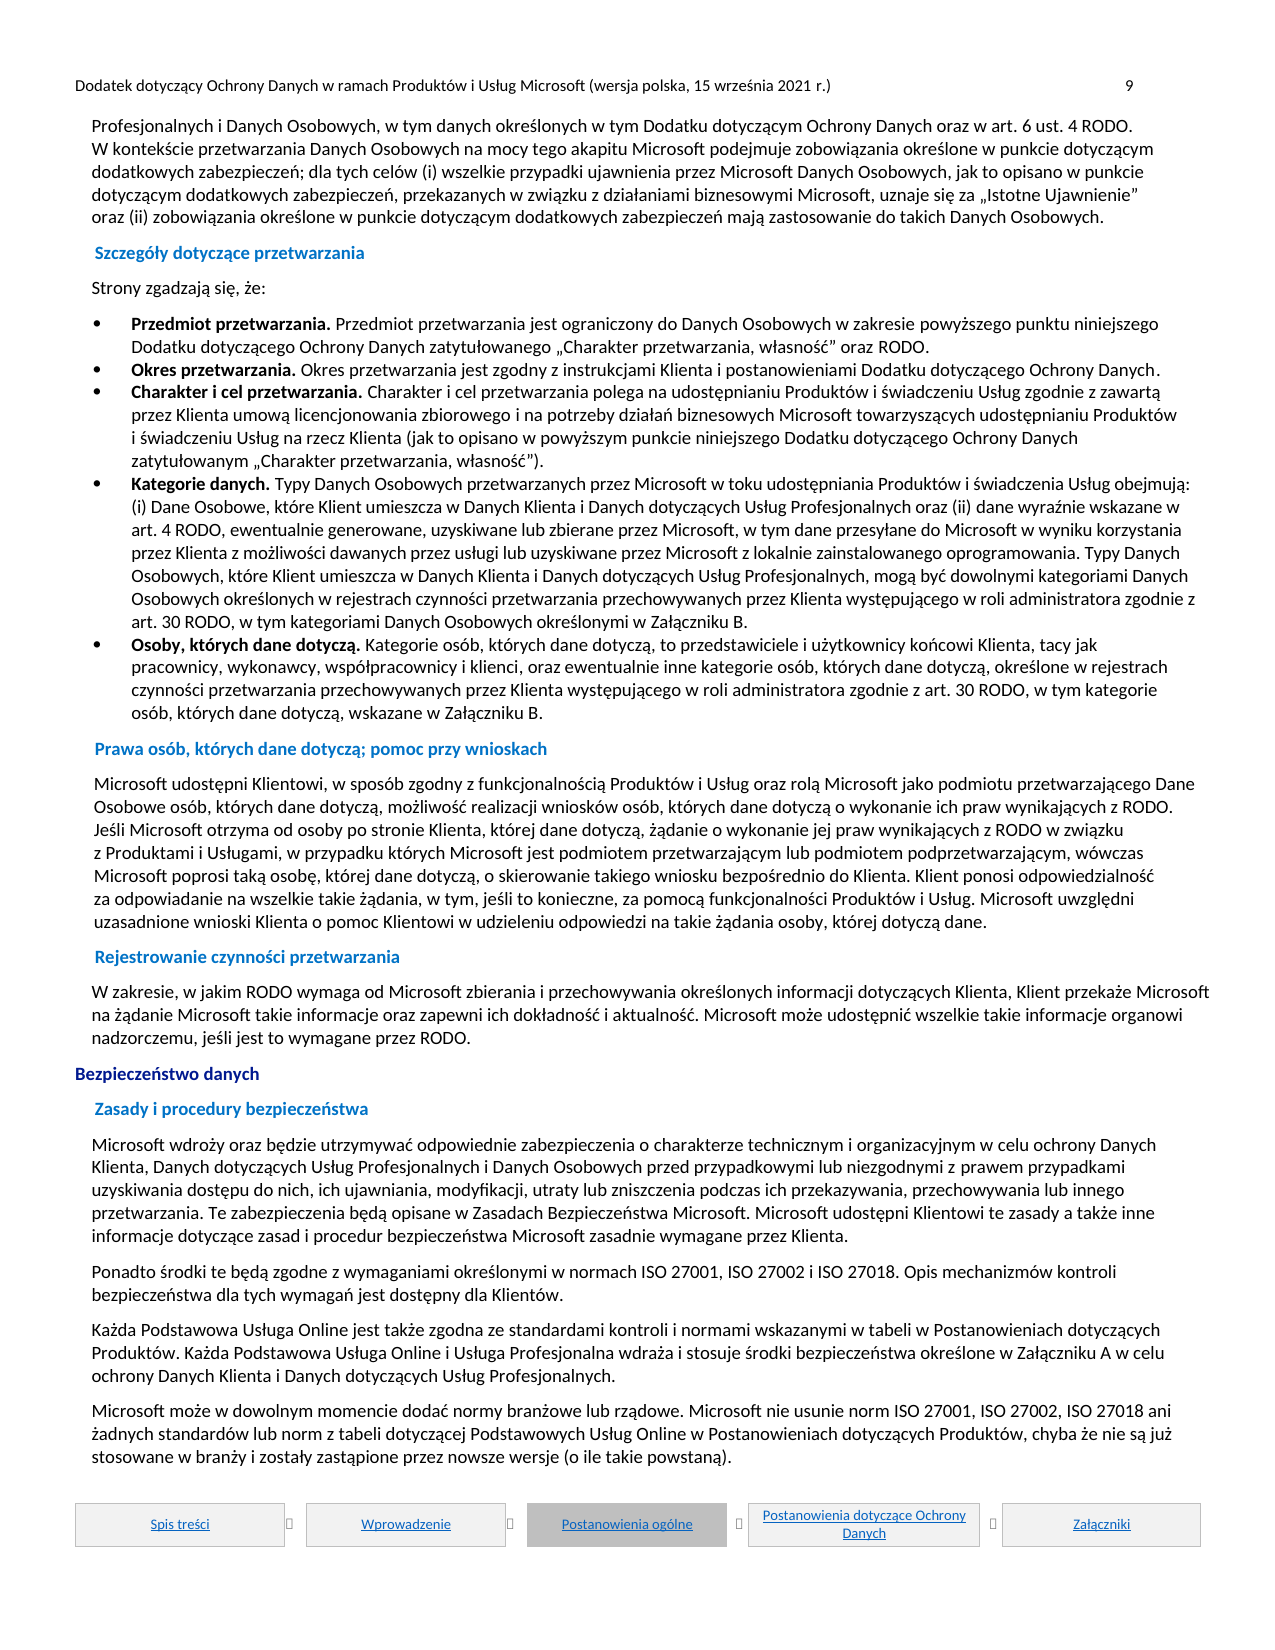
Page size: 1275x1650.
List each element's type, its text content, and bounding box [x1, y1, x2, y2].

list Microsoft może w dowolnym momencie dodać normy branżowe lub rządowe. Microsoft nie usunie norm ISO 27001, ISO 27002, ISO 27018 ani żadnych standardów lub norm z tabeli dotyczącej Podstawowych Usług Online w Postanowieniach dotyczących Produktów, chyba że nie są już stosowane w branży i zostały zastąpione przez nowsze wersje (o ile takie powstaną). [91, 1399, 1200, 1468]
list Strony zgadzają się, że: [91, 277, 1200, 299]
list Kategorie danych. Typy Danych Osobowych przetwarzanych przez Microsoft w toku udostępniania Produktów i świadczenia Usług obejmują: (i) Dane Osobowe, które Klient umieszcza w Danych Klienta i Danych dotyczących Usług Profesjonalnych oraz (ii) dane wyraźnie wskazane w art. 4 RODO, ewentualnie generowane, uzyskiwane lub zbierane przez Microsoft, w tym dane przesyłane do Microsoft w wyniku korzystania przez Klienta z możliwości dawanych przez usługi lub uzyskiwane przez Microsoft z lokalnie zainstalowanego oprogramowania. Typy Danych Osobowych, które Klient umieszcza w Danych Klienta i Danych dotyczących Usług Profesjonalnych, mogą być dowolnymi kategoriami Danych Osobowych określonych w rejestrach czynności przetwarzania przechowywanych przez Klienta występującego w roli administratora zgodnie z art. 30 RODO, w tym kategoriami Danych Osobowych określonymi w Załączniku B. [94, 472, 1209, 633]
subtitle Bezpieczeństwo danych [75, 1062, 1200, 1085]
list Ponadto środki te będą zgodne z wymaganiami określonymi w normach ISO 27001, ISO 27002 i ISO 27018. Opis mechanizmów kontroli bezpieczeństwa dla tych wymagań jest dostępny dla Klientów. [91, 1260, 1200, 1306]
list Prawa osób, których dane dotyczą; pomoc przy wnioskach [94, 737, 1200, 760]
list Przedmiot przetwarzania. Przedmiot przetwarzania jest ograniczony do Danych Osobowych w zakresie powyższego punktu niniejszego Dodatku dotyczącego Ochrony Danych zatytułowanego „Charakter przetwarzania, własność” oraz RODO. [94, 312, 1200, 358]
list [91, 114, 1200, 229]
list Zasady i procedury bezpieczeństwa [94, 1097, 1200, 1120]
list W zakresie, w jakim RODO wymaga od Microsoft zbierania i przechowywania określonych informacji dotyczących Klienta, Klient przekaże Microsoft na żądanie Microsoft takie informacje oraz zapewni ich dokładność i aktualność. Microsoft może udostępnić wszelkie takie informacje organowi nadzorczemu, jeśli jest to wymagane przez RODO. [91, 981, 1219, 1049]
list Osoby, których dane dotyczą. Kategorie osób, których dane dotyczą, to przedstawiciele i użytkownicy końcowi Klienta, tacy jak pracownicy, wykonawcy, współpracownicy i klienci, oraz ewentualnie inne kategorie osób, których dane dotyczą, określone w rejestrach czynności przetwarzania przechowywanych przez Klienta występującego w roli administratora zgodnie z art. 30 RODO, w tym kategorie osób, których dane dotyczą, wskazane w Załączniku B. [94, 633, 1190, 724]
list Charakter i cel przetwarzania. Charakter i cel przetwarzania polega na udostępnianiu Produktów i świadczeniu Usług zgodnie z zawartą przez Klienta umową licencjonowania zbiorowego i na potrzeby działań biznesowych Microsoft towarzyszących udostępnianiu Produktów i świadczeniu Usług na rzecz Klienta (jak to opisano w powyższym punkcie niniejszego Dodatku dotyczącego Ochrony Danych zatytułowanym „Charakter przetwarzania, własność”). [94, 381, 1200, 472]
list Każda Podstawowa Usługa Online jest także zgodna ze standardami kontroli i normami wskazanymi w tabeli w Postanowieniach dotyczących Produktów. Każda Podstawowa Usługa Online i Usługa Profesjonalna wdraża i stosuje środki bezpieczeństwa określone w Załączniku A w celu ochrony Danych Klienta i Danych dotyczących Usług Profesjonalnych. [91, 1318, 1200, 1387]
list Szczegóły dotyczące przetwarzania [94, 241, 1200, 264]
list Okres przetwarzania. Okres przetwarzania jest zgodny z instrukcjami Klienta i postanowieniami Dodatku dotyczącego Ochrony Danych. [94, 358, 1200, 381]
list Microsoft udostępni Klientowi, w sposób zgodny z funkcjonalnością Produktów i Usług oraz rolą Microsoft jako podmiotu przetwarzającego Dane Osobowe osób, których dane dotyczą, możliwość realizacji wniosków osób, których dane dotyczą o wykonanie ich praw wynikających z RODO. Jeśli Microsoft otrzyma od osoby po stronie Klienta, której dane dotyczą, żądanie o wykonanie jej praw wynikających z RODO w związku z Produktami i Usługami, w przypadku których Microsoft jest podmiotem przetwarzającym lub podmiotem podprzetwarzającym, wówczas Microsoft poprosi taką osobę, której dane dotyczą, o skierowanie takiego wniosku bezpośrednio do Klienta. Klient ponosi odpowiedzialność za odpowiadanie na wszelkie takie żądania, w tym, jeśli to konieczne, za pomocą funkcjonalności Produktów i Usług. Microsoft uwzględni uzasadnione wnioski Klienta o pomoc Klientowi w udzieleniu odpowiedzi na takie żądania osoby, której dotyczą dane. [94, 772, 1200, 933]
list Microsoft wdroży oraz będzie utrzymywać odpowiednie zabezpieczenia o charakterze technicznym i organizacyjnym w celu ochrony Danych Klienta, Danych dotyczących Usług Profesjonalnych i Danych Osobowych przed przypadkowymi lub niezgodnymi z prawem przypadkami uzyskiwania dostępu do nich, ich ujawniania, modyfikacji, utraty lub zniszczenia podczas ich przekazywania, przechowywania lub innego przetwarzania. Te zabezpieczenia będą opisane w Zasadach Bezpieczeństwa Microsoft. Microsoft udostępni Klientowi te zasady a także inne informacje dotyczące zasad i procedur bezpieczeństwa Microsoft zasadnie wymagane przez Klienta. [91, 1133, 1200, 1247]
list Rejestrowanie czynności przetwarzania [94, 945, 1200, 968]
